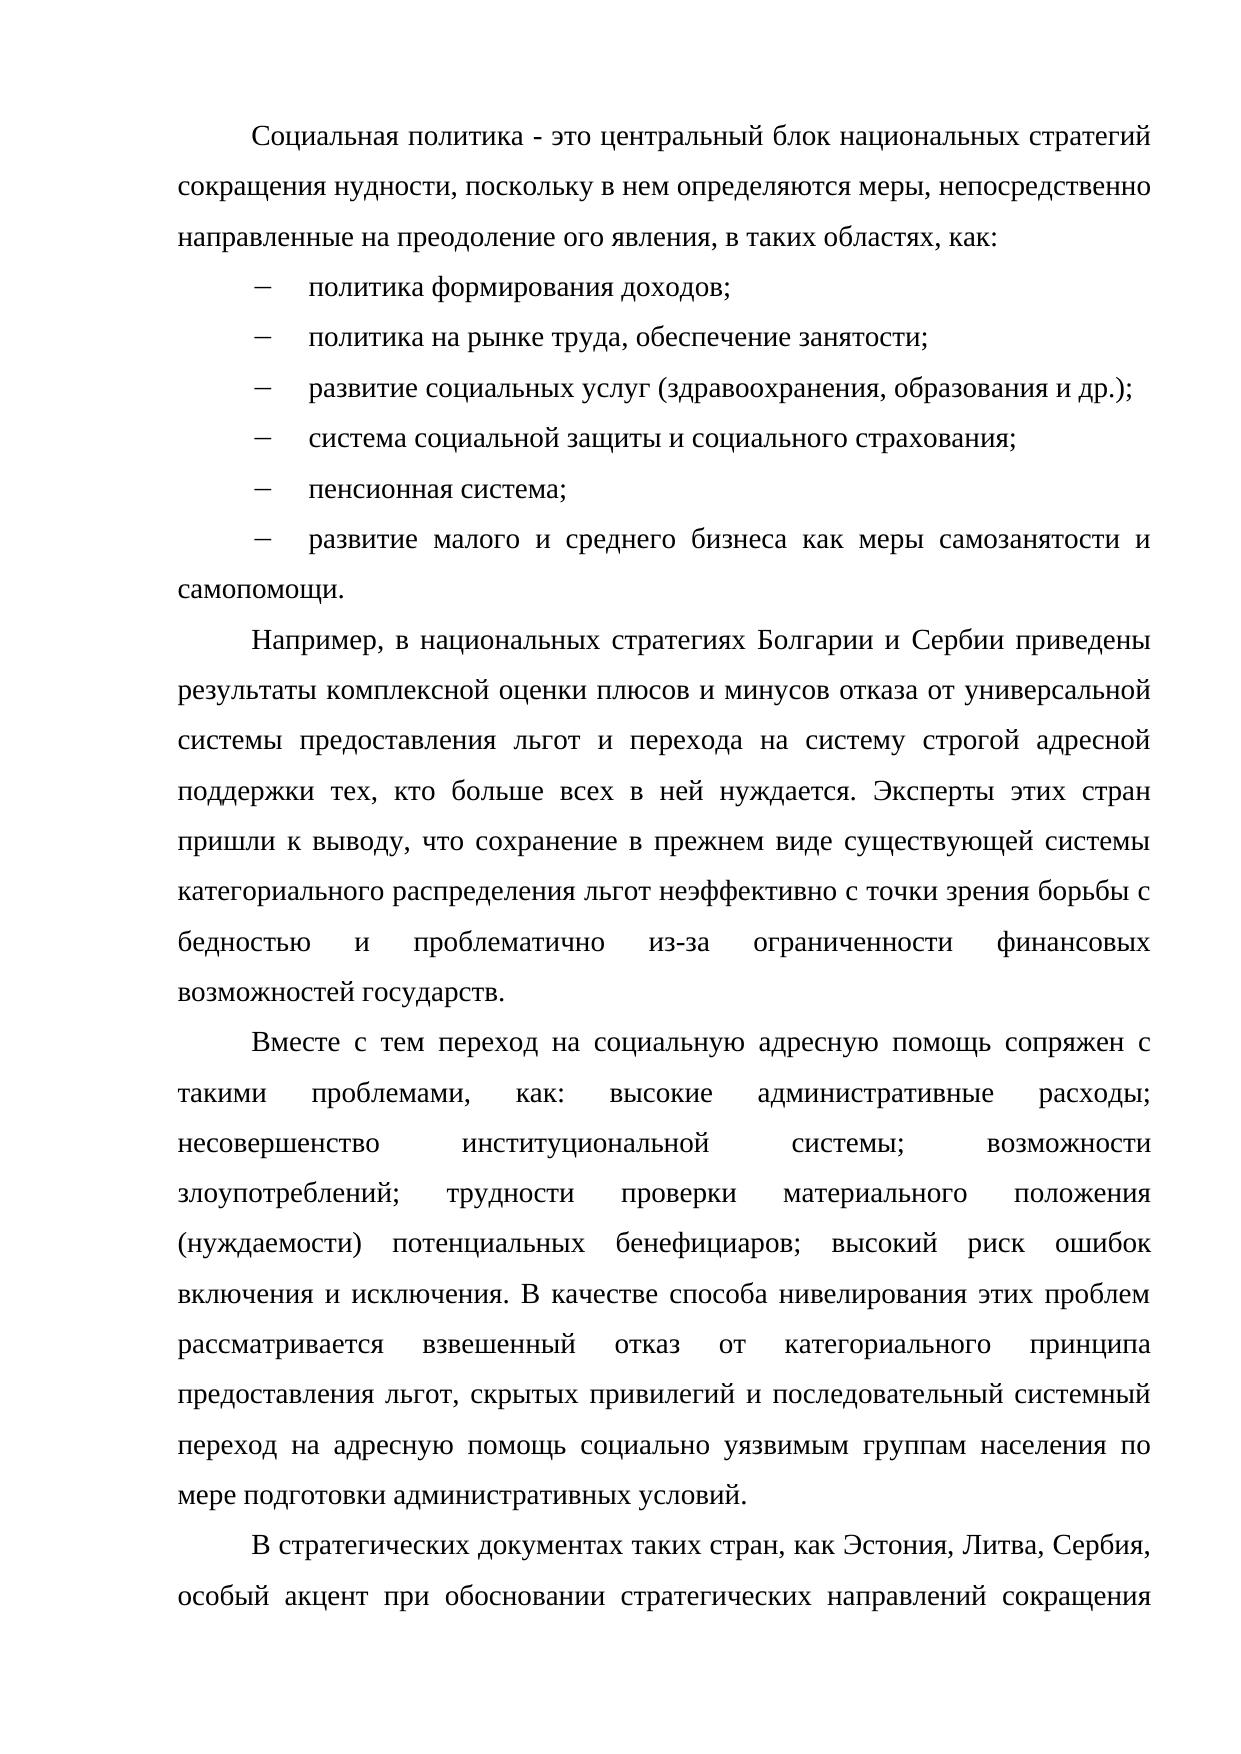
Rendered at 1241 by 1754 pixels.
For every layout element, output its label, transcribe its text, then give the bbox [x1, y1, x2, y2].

list политика на рынке труда, обеспечение занятости; [177, 319, 1152, 353]
list система социальной защиты и социального страхования; [177, 420, 1152, 454]
list пенсионная система; [177, 471, 1152, 504]
list развитие малого и среднего бизнеса как меры самозанятости и самопомощи. [177, 521, 1152, 605]
text Социальная политика - это центральный блок национальных стратегий сокращения нудности, поскольку в нем определяются меры, непосредственно направленные на преодоление ого явления, в таких областях, как: [177, 118, 1152, 252]
list развитие социальных услуг (здравоохранения, образования и др.); [177, 370, 1152, 403]
list политика формирования доходов; [177, 269, 1152, 303]
text Например, в национальных стратегиях Болгарии и Сербии приведены результаты комплексной оценки плюсов и минусов отказа от универсальной системы предоставления льгот и перехода на систему строгой адресной поддержки тех, кто больше всех в ней нуждается. Эксперты этих стран пришли к выводу, что сохранение в прежнем виде существующей системы категориального распределения льгот неэффективно с точки зрения борьбы с бедностью и проблематично из-за ограниченности финансовых возможностей государств. [177, 622, 1152, 1008]
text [177, 1527, 1152, 1611]
text Вместе с тем переход на социальную адресную помощь сопряжен с такими проблемами, как: высокие административные расходы; несовершенство институциональной системы; возможности злоупотреблений; трудности проверки материального положения (нуждаемости) потенциальных бенефициаров; высокий риск ошибок включения и исключения. В качестве способа нивелирования этих проблем рассматривается взвешенный отказ от категориального принципа предоставления льгот, скрытых привилегий и последовательный системный переход на адресную помощь социально уязвимым группам населения по мере подготовки административных условий. [177, 1024, 1152, 1511]
